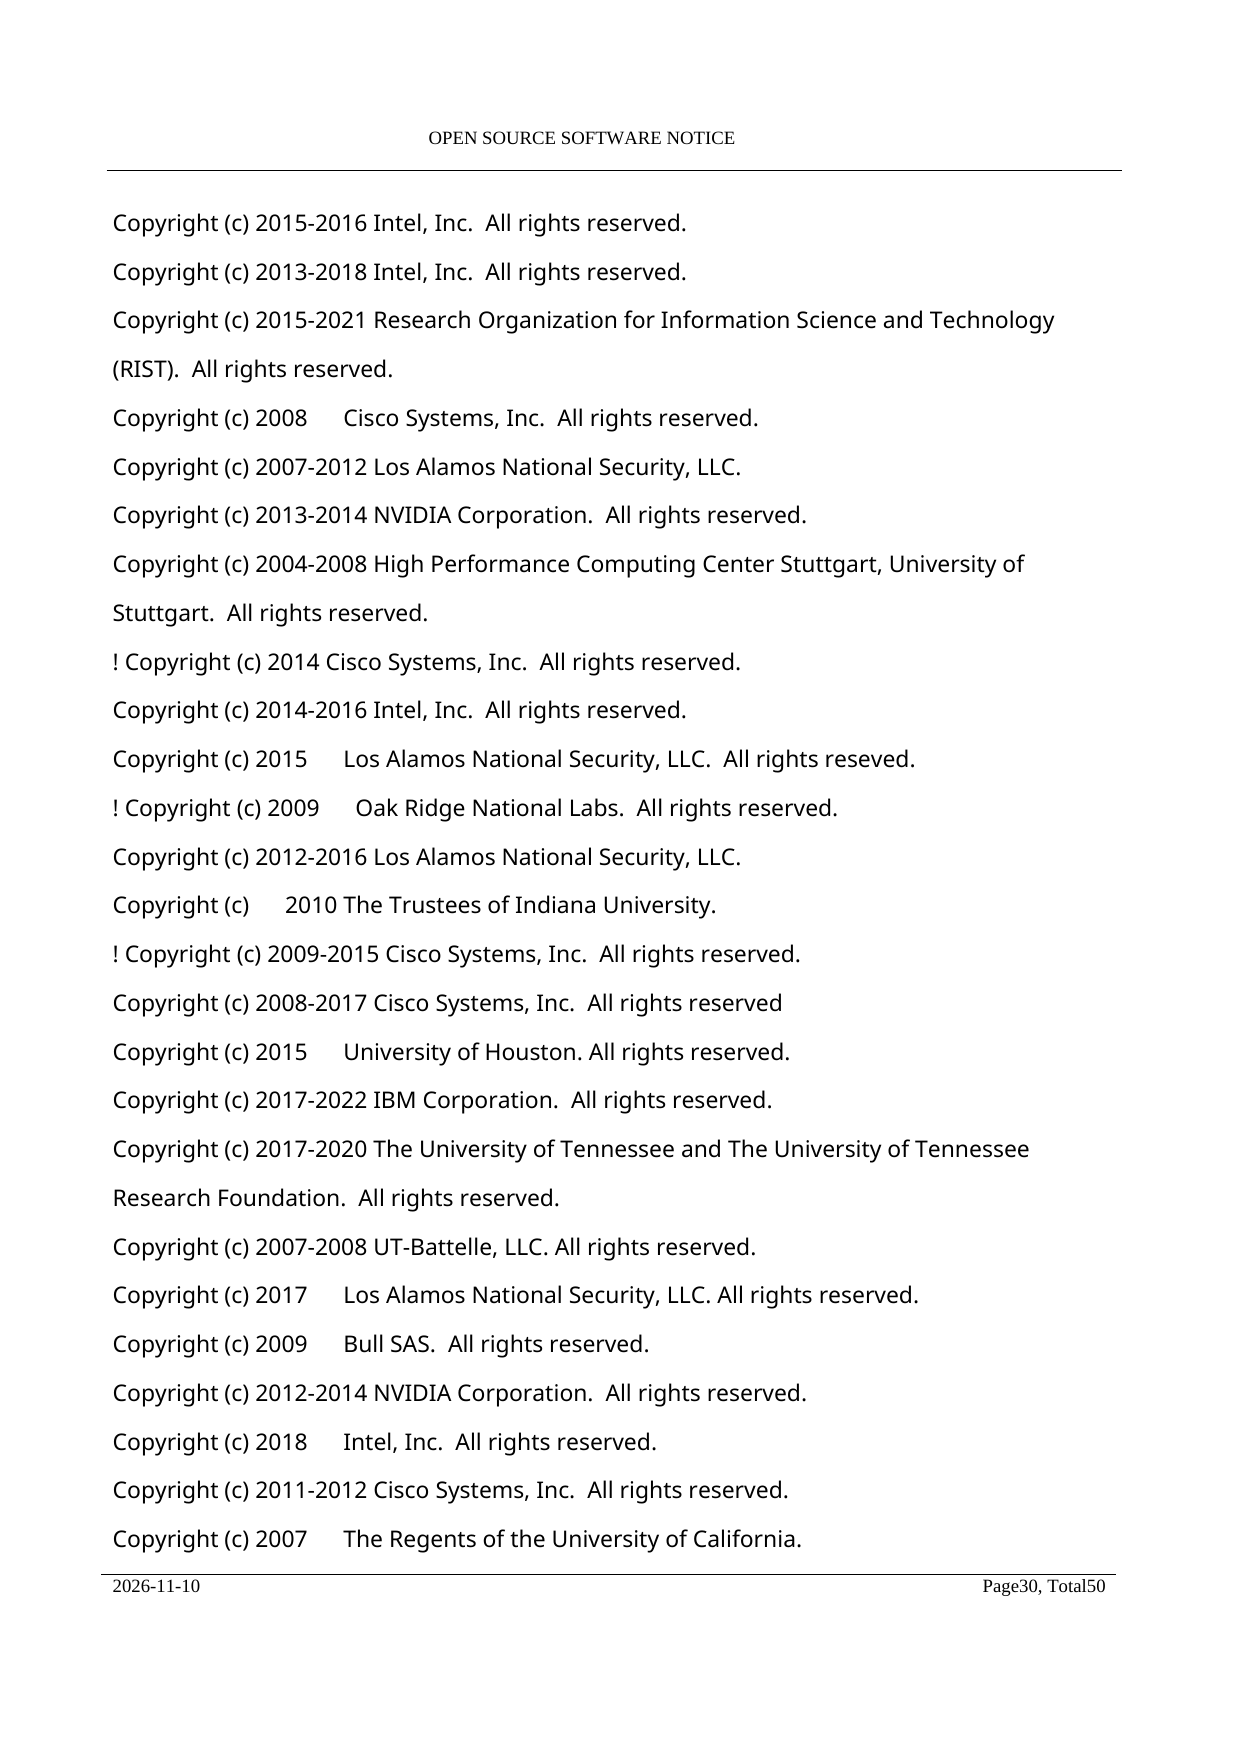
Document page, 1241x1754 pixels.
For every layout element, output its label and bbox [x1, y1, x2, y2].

text [112, 206, 1128, 1555]
